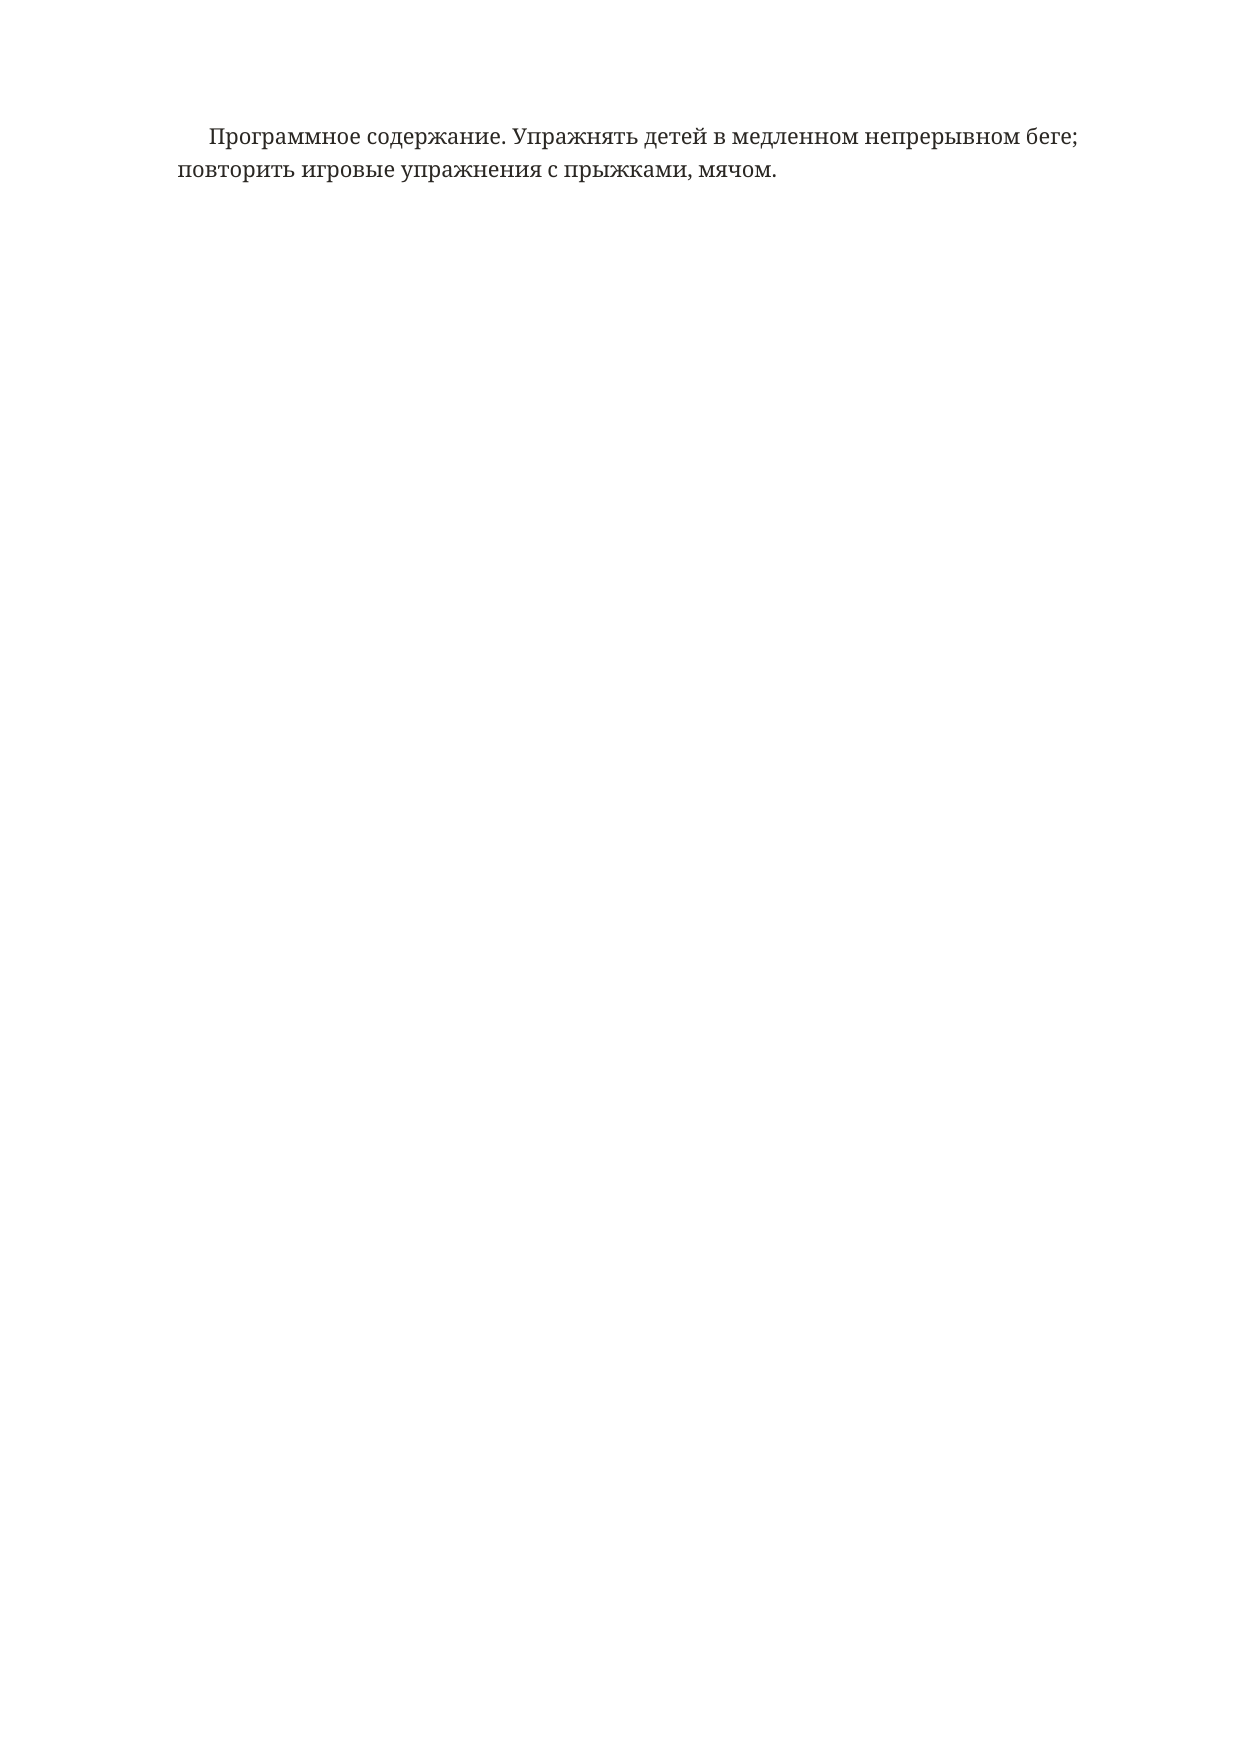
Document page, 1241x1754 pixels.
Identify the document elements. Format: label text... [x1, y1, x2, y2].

text Программное содержание. Упражнять детей в медленном непрерывном беге; повторить игровые упражнения с прыжками, мячом. [177, 118, 1152, 184]
